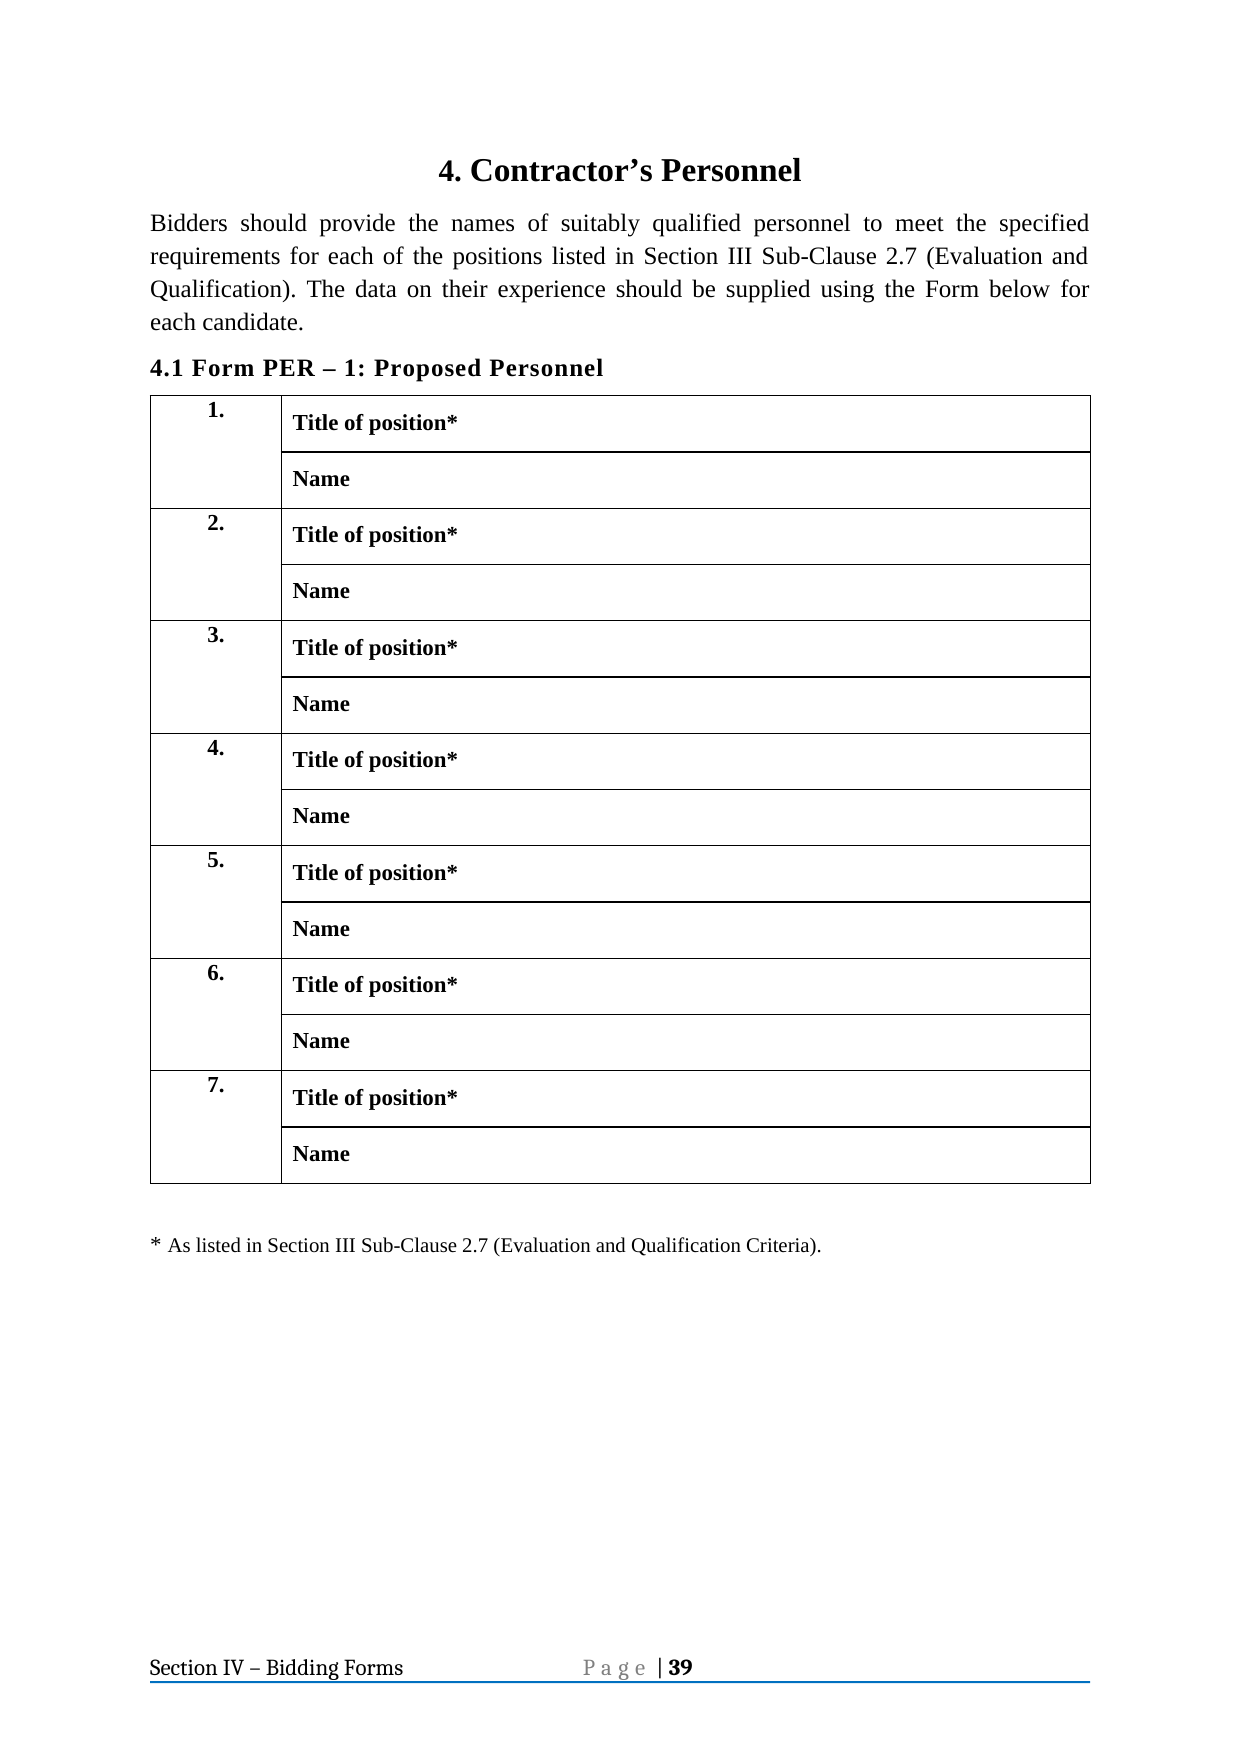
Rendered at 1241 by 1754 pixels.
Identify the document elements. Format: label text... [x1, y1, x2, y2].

table_cell Name [282, 790, 1090, 845]
table_cell Title of position* [282, 509, 1090, 564]
table_cell Name [282, 903, 1090, 958]
table_cell Name [282, 1128, 1090, 1183]
table_cell Name [282, 453, 1090, 508]
table_cell 7. [151, 1071, 281, 1183]
table_cell Title of position* [282, 1071, 1090, 1126]
table_cell 6. [151, 959, 281, 1070]
table_cell 2. [151, 509, 281, 620]
text * As listed in Section III Sub-Clause 2.7 (Evaluation and Qualification Criteria). [150, 1231, 1090, 1257]
table_cell 4. [151, 734, 281, 845]
table_cell Title of position* [282, 621, 1090, 676]
subtitle Form PER – 1: Proposed Personnel [150, 353, 1090, 381]
table_cell 5. [151, 846, 281, 958]
table_header Title of position* [282, 396, 1090, 451]
table_cell Name [282, 1015, 1090, 1070]
table_cell Title of position* [282, 959, 1090, 1014]
table_cell Title of position* [282, 734, 1090, 789]
table_cell Name [282, 565, 1090, 620]
table_cell Name [282, 678, 1090, 733]
text Bidders should provide the names of suitably qualified personnel to meet the specified requirements for each of the positions listed in Section III Sub-Clause 2.7 (Evaluation and Qualification). The data on their experience should be supplied using the Form below for each candidate. [150, 208, 1090, 336]
subtitle Contractor’s Personnel [150, 150, 1090, 188]
table_header 1. [151, 396, 281, 508]
table_cell 3. [151, 621, 281, 733]
table_cell Title of position* [282, 846, 1090, 901]
